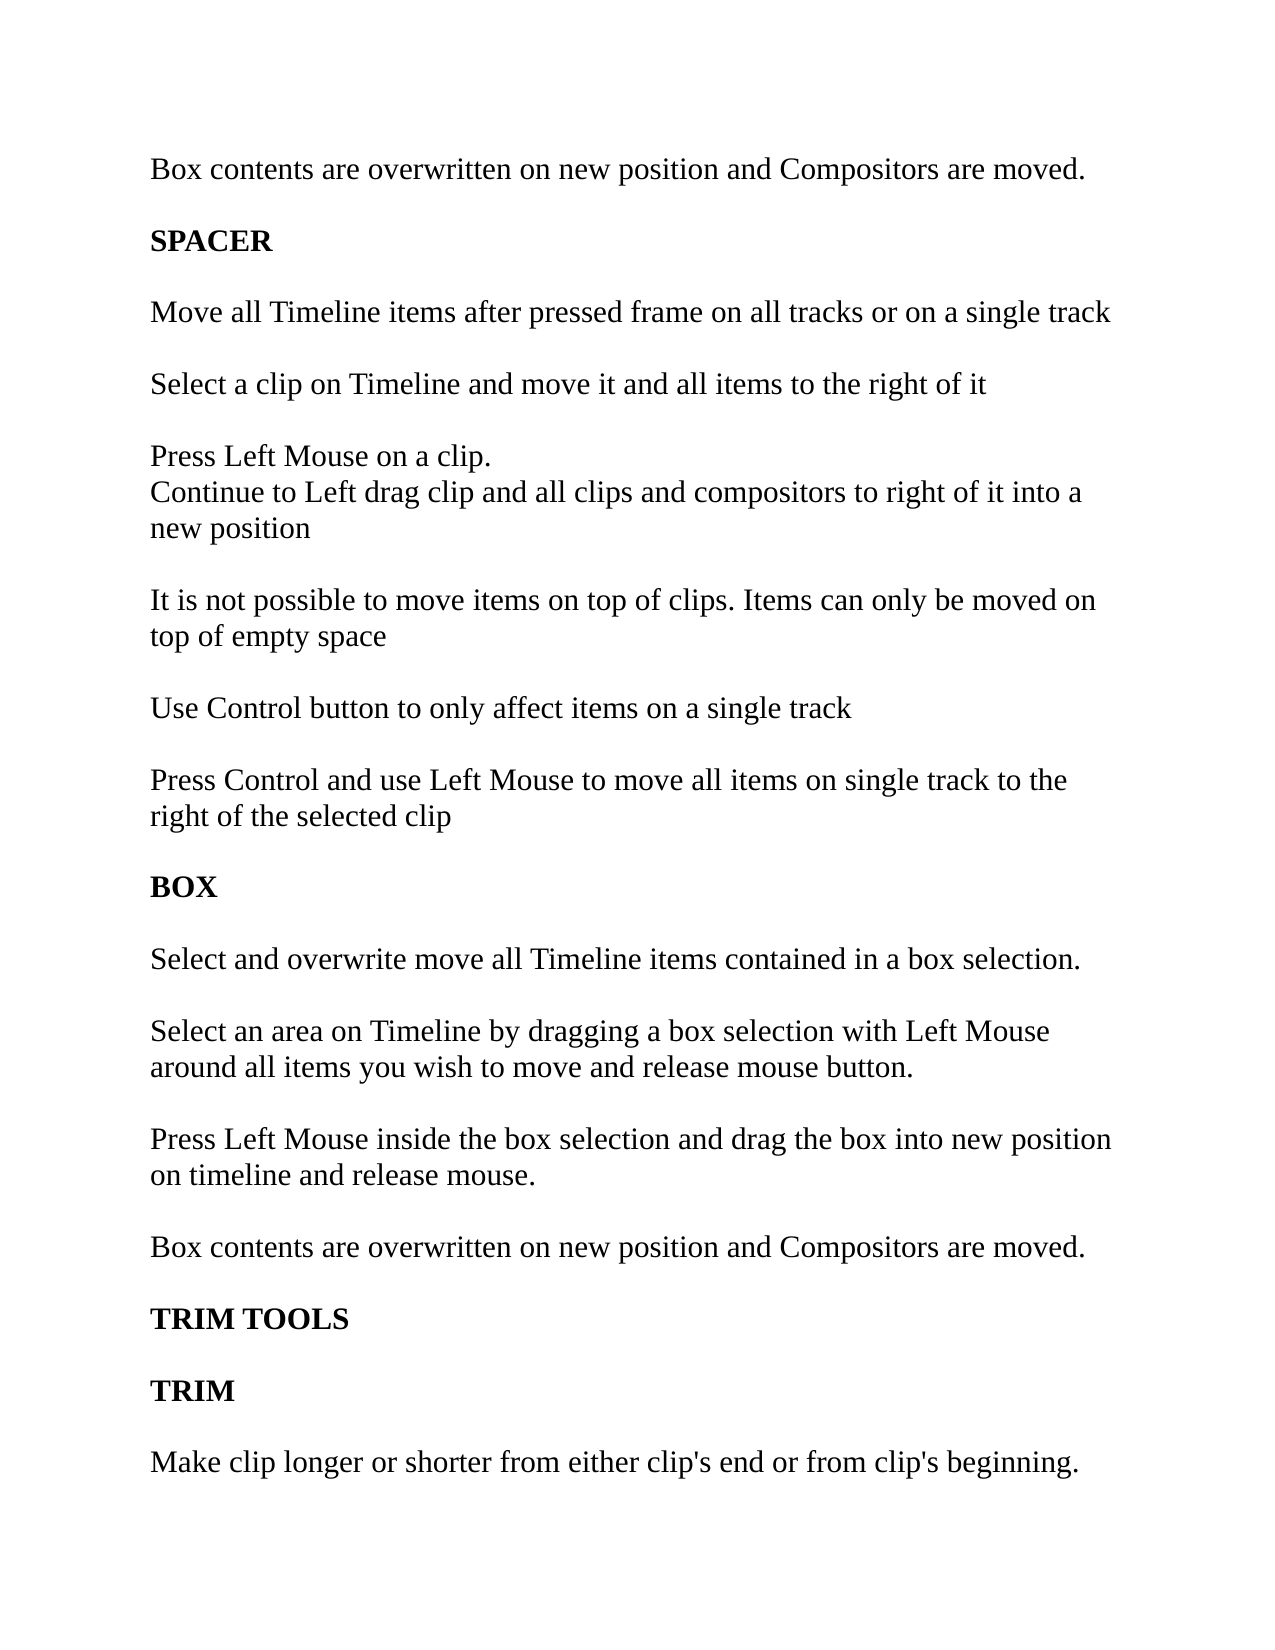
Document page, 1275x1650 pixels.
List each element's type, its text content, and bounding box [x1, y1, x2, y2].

text Select and overwrite move all Timeline items contained in a box selection. [150, 941, 1125, 977]
text Use Control button to only affect items on a single track [150, 689, 1125, 725]
text Press Left Mouse on a clip. [150, 437, 1125, 473]
text SPACER [150, 222, 1125, 258]
text Select an area on Timeline by dragging a box selection with Left Mouse around all items you wish to move and release mouse button. [150, 1012, 1125, 1084]
text Continue to Left drag clip and all clips and compositors to right of it into a new position [150, 473, 1125, 545]
text BOX [150, 869, 1125, 905]
text Press Left Mouse inside the box selection and drag the box into new position on timeline and release mouse. [150, 1120, 1125, 1192]
text TRIM TOOLS [150, 1300, 1125, 1336]
text Box contents are overwritten on new position and Compositors are moved. [150, 1228, 1125, 1264]
text Press Control and use Left Mouse to move all items on single track to the right of the selected clip [150, 761, 1125, 833]
text Move all Timeline items after pressed frame on all tracks or on a single track [150, 294, 1125, 330]
text TRIM [150, 1372, 1125, 1408]
text Box contents are overwritten on new position and Compositors are moved. [150, 150, 1125, 186]
text Make clip longer or shorter from either clip's end or from clip's beginning. [150, 1444, 1125, 1480]
text Select a clip on Timeline and move it and all items to the right of it [150, 366, 1125, 402]
text It is not possible to move items on top of clips. Items can only be moved on top of empty space [150, 581, 1125, 653]
